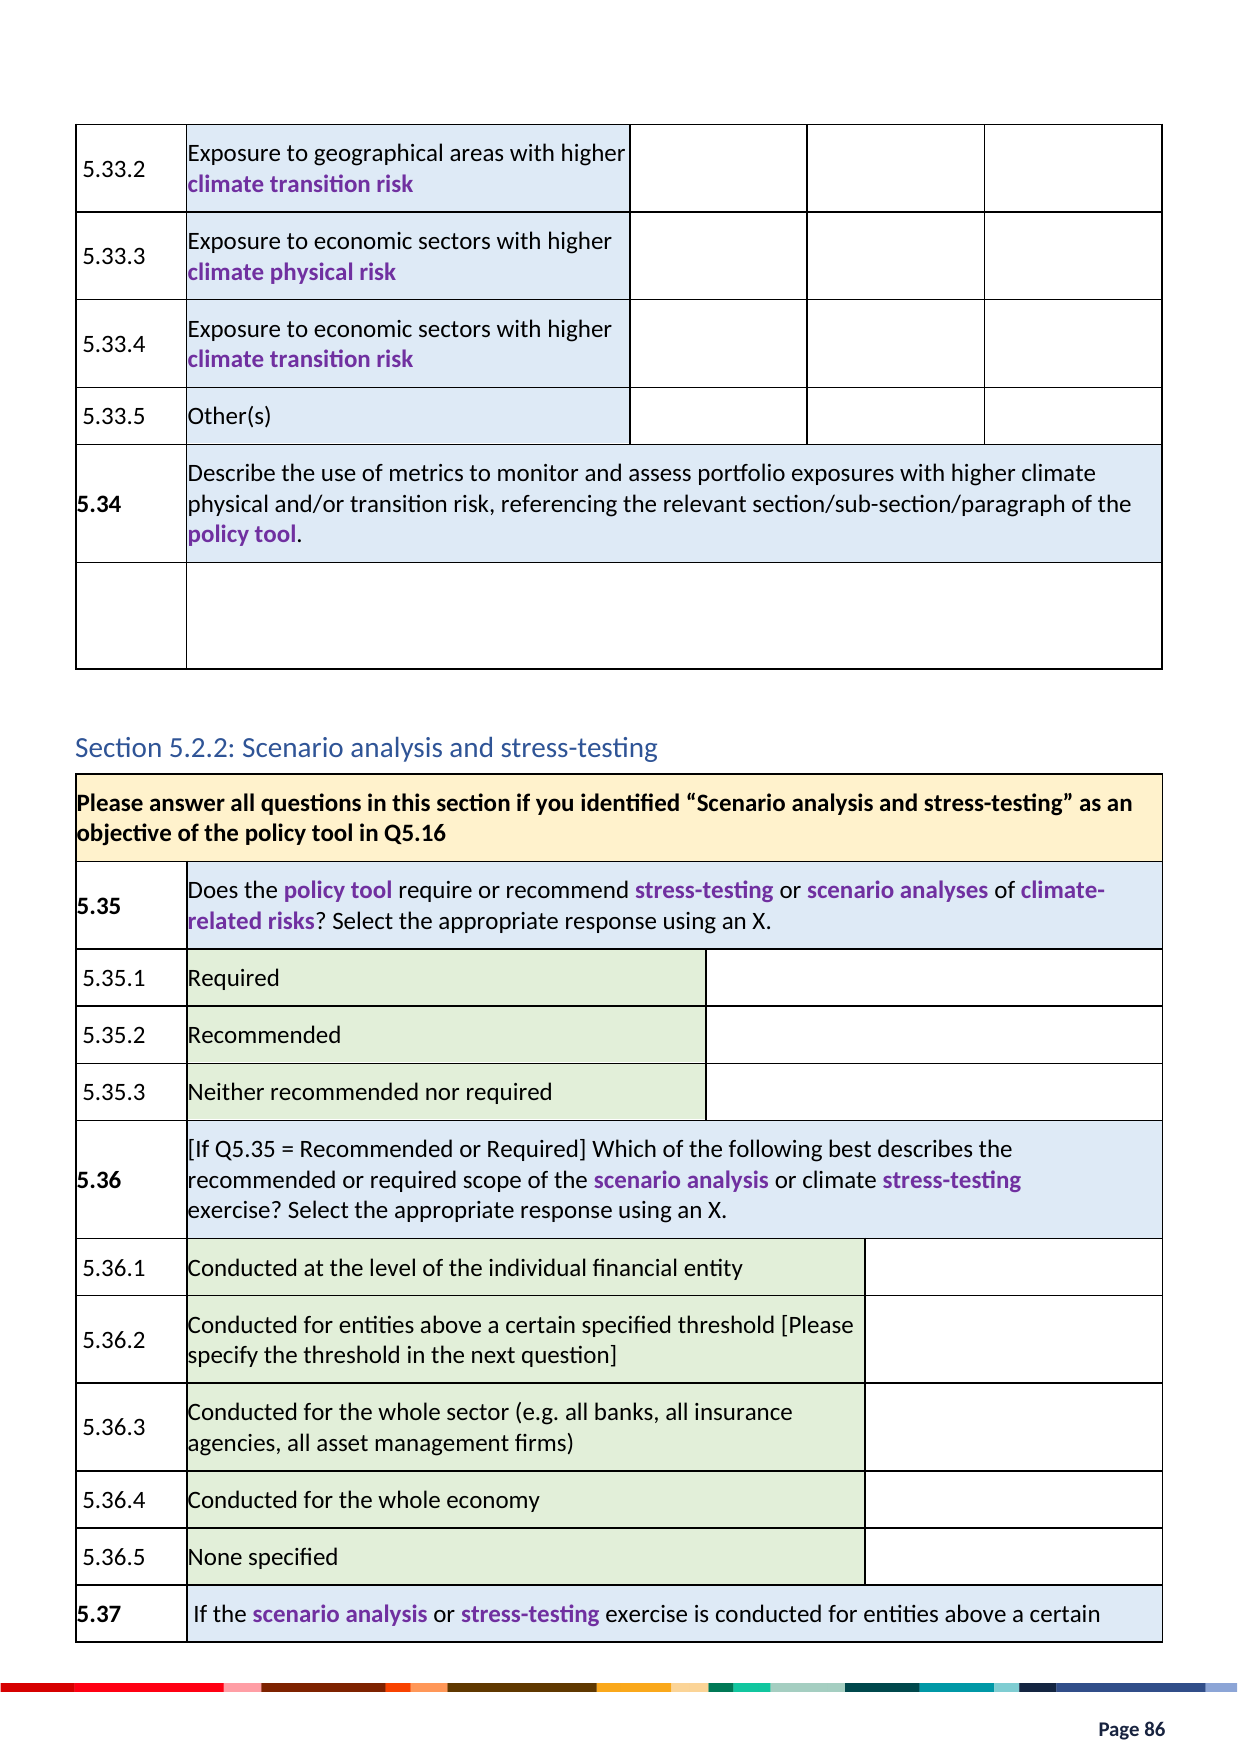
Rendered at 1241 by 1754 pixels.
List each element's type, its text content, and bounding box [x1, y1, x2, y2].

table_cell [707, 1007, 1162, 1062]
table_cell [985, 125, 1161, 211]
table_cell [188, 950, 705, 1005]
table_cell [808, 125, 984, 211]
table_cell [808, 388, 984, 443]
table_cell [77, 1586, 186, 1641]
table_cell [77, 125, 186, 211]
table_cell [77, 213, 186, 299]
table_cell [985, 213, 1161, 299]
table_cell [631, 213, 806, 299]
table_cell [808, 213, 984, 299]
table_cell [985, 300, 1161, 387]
picture [0, 1683, 1236, 1692]
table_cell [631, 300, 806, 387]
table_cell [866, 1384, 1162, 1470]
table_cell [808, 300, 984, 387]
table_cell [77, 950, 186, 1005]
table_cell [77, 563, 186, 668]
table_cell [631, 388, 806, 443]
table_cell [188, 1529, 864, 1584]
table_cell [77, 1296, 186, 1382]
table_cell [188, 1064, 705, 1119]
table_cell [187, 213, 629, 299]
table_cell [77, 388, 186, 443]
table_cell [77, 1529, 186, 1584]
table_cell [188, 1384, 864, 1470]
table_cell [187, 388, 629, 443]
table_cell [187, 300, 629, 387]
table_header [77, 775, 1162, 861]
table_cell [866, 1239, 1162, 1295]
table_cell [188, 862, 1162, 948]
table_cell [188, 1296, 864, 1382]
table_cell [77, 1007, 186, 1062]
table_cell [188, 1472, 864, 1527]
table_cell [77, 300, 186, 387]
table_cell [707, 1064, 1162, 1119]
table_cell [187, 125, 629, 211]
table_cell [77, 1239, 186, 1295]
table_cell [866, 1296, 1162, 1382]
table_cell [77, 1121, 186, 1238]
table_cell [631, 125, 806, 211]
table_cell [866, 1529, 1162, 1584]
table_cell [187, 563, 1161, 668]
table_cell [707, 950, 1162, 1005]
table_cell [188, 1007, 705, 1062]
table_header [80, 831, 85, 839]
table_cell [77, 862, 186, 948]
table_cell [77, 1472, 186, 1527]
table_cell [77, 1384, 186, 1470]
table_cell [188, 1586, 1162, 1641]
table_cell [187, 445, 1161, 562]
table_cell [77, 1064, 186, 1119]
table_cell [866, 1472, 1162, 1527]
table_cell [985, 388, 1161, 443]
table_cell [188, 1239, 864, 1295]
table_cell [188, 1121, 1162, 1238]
subtitle Section 5.2.2: Scenario analysis and stress-testing [75, 729, 1165, 765]
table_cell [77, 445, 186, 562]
